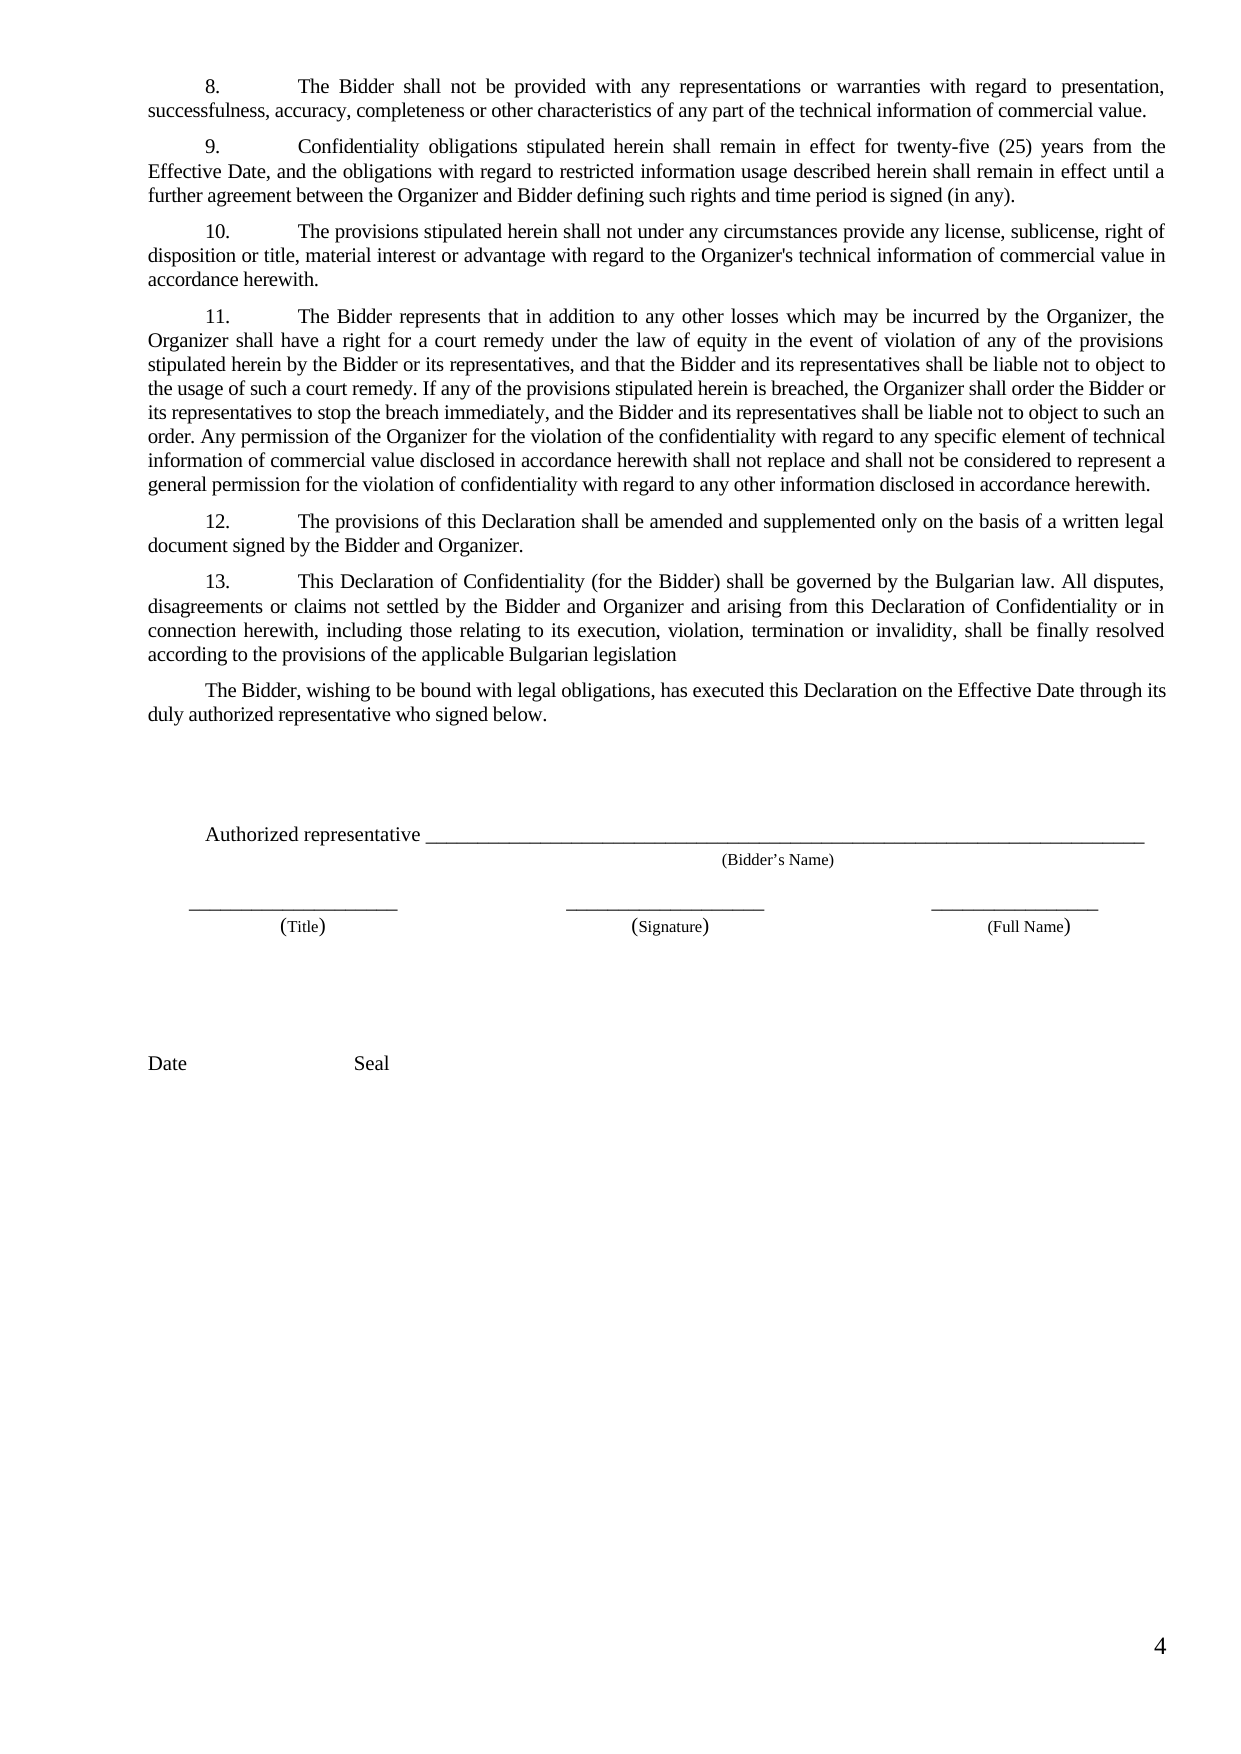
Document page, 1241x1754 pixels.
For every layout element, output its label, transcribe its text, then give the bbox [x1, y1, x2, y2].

list The provisions of this Declaration shall be amended and supplemented only on the basis of a written legal document signed by the Bidder and Organizer. [148, 509, 1166, 557]
list The Bidder represents that in addition to any other losses which may be incurred by the Organizer, the Organizer shall have a right for a court remedy under the law of equity in the event of violation of any of the provisions stipulated herein by the Bidder or its representatives, and that the Bidder and its representatives shall be liable not to object to the usage of such a court remedy. If any of the provisions stipulated herein is breached, the Organizer shall order the Bidder or its representatives to stop the breach immediately, and the Bidder and its representatives shall be liable not to object to such an order. Any permission of the Organizer for the violation of the confidentiality with regard to any specific element of technical information of commercial value disclosed in accordance herewith shall not replace and shall not be considered to represent a general permission for the violation of confidentiality with regard to any other information disclosed in accordance herewith. [148, 304, 1166, 496]
table_header ________________ (Full Name) [864, 871, 1183, 954]
table_header ____________________ (Title) [121, 871, 498, 954]
list The Bidder shall not be provided with any representations or warranties with regard to presentation, successfulness, accuracy, completeness or other characteristics of any part of the technical information of commercial value. [148, 74, 1166, 122]
table_header ___________________ (Signature) [499, 871, 864, 954]
text Date Seal [148, 1051, 1166, 1075]
text Authorized representative _____________________________________________________________________ [148, 822, 1166, 846]
list Confidentiality obligations stipulated herein shall remain in effect for twenty-five (25) years from the Effective Date, and the obligations with regard to restricted information usage described herein shall remain in effect until a further agreement between the Organizer and Bidder defining such rights and time period is signed (in any). [148, 134, 1166, 207]
text The Bidder, wishing to be bound with legal obligations, has executed this Declaration on the Effective Date through its duly authorized representative who signed below. [148, 678, 1166, 726]
list This Declaration of Confidentiality (for the Bidder) shall be governed by the Bulgarian law. All disputes, disagreements or claims not settled by the Bidder and Organizer and arising from this Declaration of Confidentiality or in connection herewith, including those relating to its execution, violation, termination or invalidity, shall be finally resolved according to the provisions of the applicable Bulgarian legislation [148, 569, 1166, 666]
text (Bidder’s Name) [664, 849, 1166, 868]
list The provisions stipulated herein shall not under any circumstances provide any license, sublicense, right of disposition or title, material interest or advantage with regard to the Organizer's technical information of commercial value in accordance herewith. [148, 219, 1166, 291]
